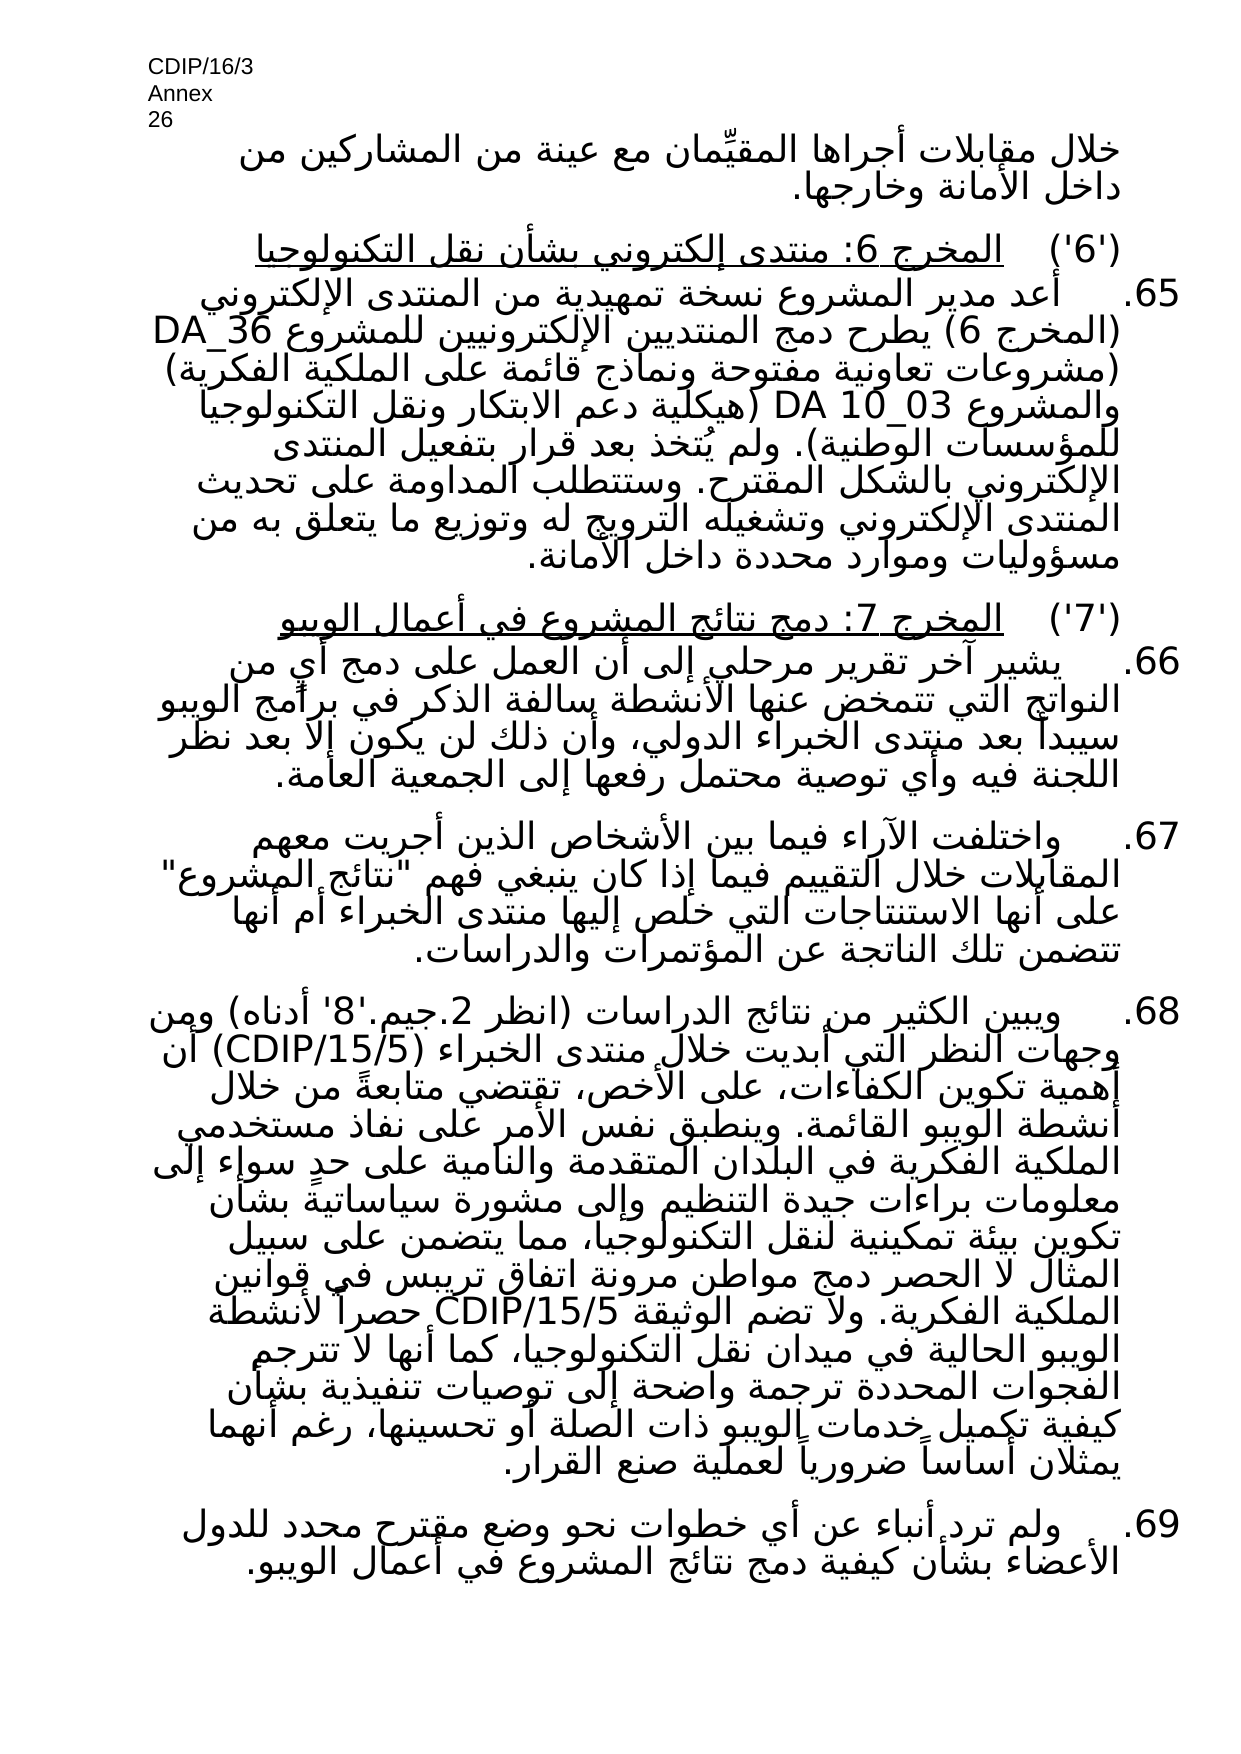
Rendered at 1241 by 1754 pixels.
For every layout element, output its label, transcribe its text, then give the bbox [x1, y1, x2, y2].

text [148, 132, 1122, 207]
subtitle ('6') المخرج 6: منتدى إلكتروني بشأن نقل التكنولوجيا [148, 232, 1122, 270]
text ويبين الكثير من نتائج الدراسات (انظر 2.جيم.'8' أدناه) ومن وجهات النظر التي أبديت خلال منتدى الخبراء (CDIP/15/5) أن أهمية تكوين الكفاءات، على الأخص، تقتضي متابعةً من خلال أنشطة الويبو القائمة. وينطبق نفس الأمر على نفاذ مستخدمي الملكية الفكرية في البلدان المتقدمة والنامية على حدٍ سواء إلى معلومات براءات جيدة التنظيم وإلى مشورة سياساتية بشأن تكوين بيئة تمكينية لنقل التكنولوجيا، مما يتضمن على سبيل المثال لا الحصر دمج مواطن مرونة اتفاق تريبس في قوانين الملكية الفكرية. ولا تضم الوثيقة CDIP/15/5 حصراً لأنشطة الويبو الحالية في ميدان نقل التكنولوجيا، كما أنها لا تترجم الفجوات المحددة ترجمة واضحة إلى توصيات تنفيذية بشأن كيفية تكميل خدمات الويبو ذات الصلة أو تحسينها، رغم أنهما يمثلان أساساً ضرورياً لعملية صنع القرار. [148, 995, 1122, 1482]
text أعد مدير المشروع نسخة تمهيدية من المنتدى الإلكتروني (المخرج 6) يطرح دمج المنتديين الإلكترونيين للمشروع DA_36 (مشروعات تعاونية مفتوحة ونماذج قائمة على الملكية الفكرية) والمشروع DA 10_03 (هيكلية دعم الابتكار ونقل التكنولوجيا للمؤسسات الوطنية). ولم يُتخذ بعد قرار بتفعيل المنتدى الإلكتروني بالشكل المقترح. وستتطلب المداومة على تحديث المنتدى الإلكتروني وتشغيله الترويج له وتوزيع ما يتعلق به من مسؤوليات وموارد محددة داخل الأمانة. [148, 276, 1122, 576]
text واختلفت الآراء فيما بين الأشخاص الذين أجريت معهم المقابلات خلال التقييم فيما إذا كان ينبغي فهم "نتائج المشروع" على أنها الاستنتاجات التي خلص إليها منتدى الخبراء أم أنها تتضمن تلك الناتجة عن المؤتمرات والدراسات. [148, 820, 1122, 970]
text يشير آخر تقرير مرحلي إلى أن العمل على دمج أيٍ من النواتج التي تتمخض عنها الأنشطة سالفة الذكر في برامج الويبو سيبدأ بعد منتدى الخبراء الدولي، وأن ذلك لن يكون إلا بعد نظر اللجنة فيه وأي توصية محتمل رفعها إلى الجمعية العامة. [148, 645, 1122, 795]
subtitle ('7') المخرج 7: دمج نتائج المشروع في أعمال الويبو [148, 601, 1122, 638]
text ولم ترد أنباء عن أي خطوات نحو وضع مقترح محدد للدول الأعضاء بشأن كيفية دمج نتائج المشروع في أعمال الويبو. [148, 1507, 1122, 1582]
